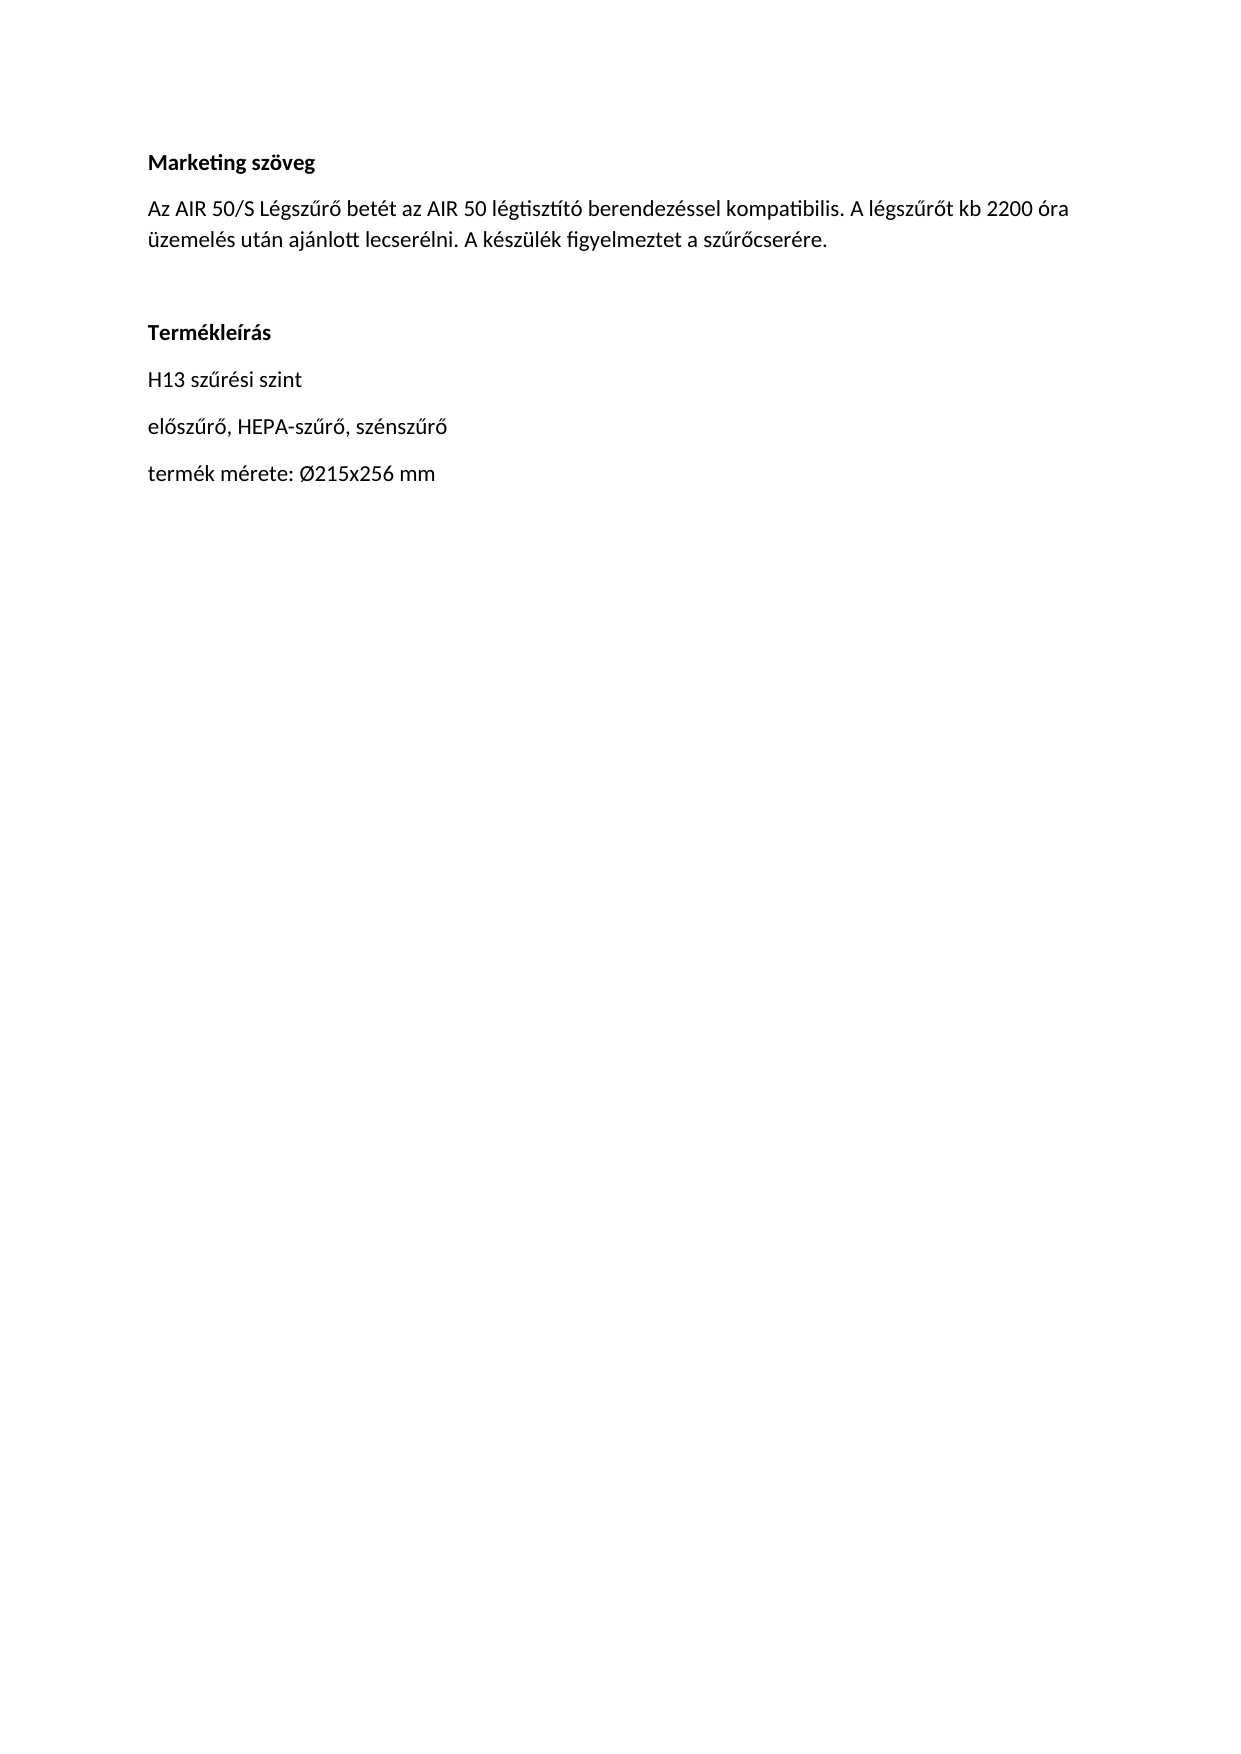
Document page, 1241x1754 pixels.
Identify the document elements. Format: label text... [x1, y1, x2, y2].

text termék mérete: Ø215x256 mm [148, 459, 1093, 487]
text Marketing szöveg [148, 148, 1093, 176]
text előszűrő, HEPA-szűrő, szénszűrő [148, 412, 1093, 440]
text Az AIR 50/S Légszűrő betét az AIR 50 légtisztító berendezéssel kompatibilis. A légszűrőt kb 2200 óra üzemelés után ajánlott lecserélni. A készülék figyelmeztet a szűrőcserére. [148, 194, 1093, 253]
text H13 szűrési szint [148, 365, 1093, 393]
text Termékleírás [148, 318, 1093, 346]
